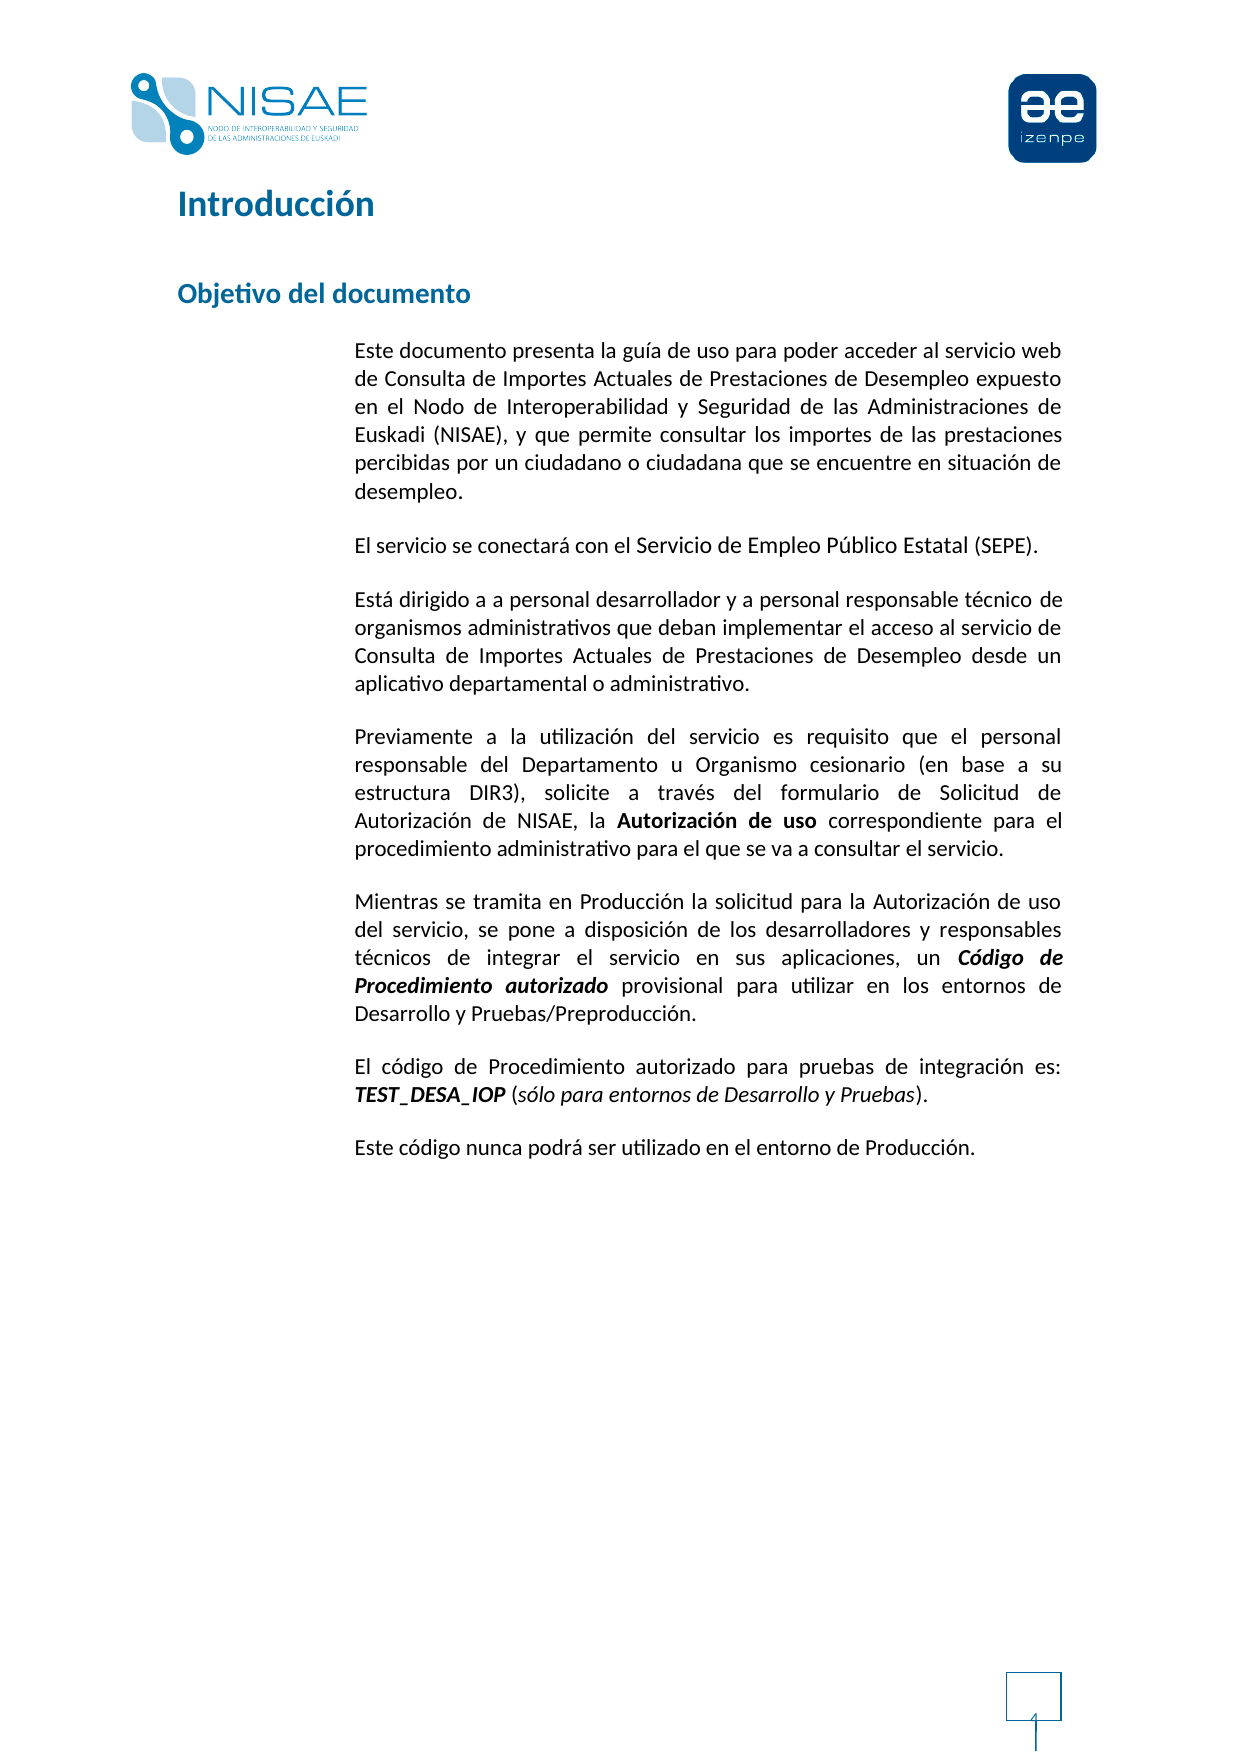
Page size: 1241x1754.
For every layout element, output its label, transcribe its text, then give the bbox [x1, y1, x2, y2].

picture [139, 81, 148, 90]
picture [1007, 74, 1097, 163]
text Este documento presenta la guía de uso para poder acceder al servicio web de Consulta de Importes Actuales de Prestaciones de Desempleo expuesto en el Nodo de Interoperabilidad y Seguridad de las Administraciones de Euskadi (NISAE), y que permite consultar los importes de las prestaciones percibidas por un ciudadano o ciudadana que se encuentre en situación de desempleo. [354, 336, 1063, 506]
picture [181, 131, 193, 143]
text El código de Procedimiento autorizado para pruebas de integración es: TEST_DESA_IOP (sólo para entornos de Desarrollo y Pruebas). [354, 1052, 1063, 1108]
text Previamente a la utilización del servicio es requisito que el personal responsable del Departamento u Organismo cesionario (en base a su estructura DIR3), solicite a través del formulario de Solicitud de Autorización de NISAE, la Autorización de uso correspondiente para el procedimiento administrativo para el que se va a consultar el servicio. [354, 722, 1063, 862]
picture [149, 73, 386, 155]
text Introducción [177, 180, 1063, 226]
text Mientras se tramita en Producción la solicitud para la Autorización de uso del servicio, se pone a disposición de los desarrolladores y responsables técnicos de integrar el servicio en sus aplicaciones, un Código de Procedimiento autorizado provisional para utilizar en los entornos de Desarrollo y Pruebas/Preproducción. [354, 887, 1063, 1027]
text Está dirigido a a personal desarrollador y a personal responsable técnico de organismos administrativos que deban implementar el acceso al servicio de Consulta de Importes Actuales de Prestaciones de Desempleo desde un aplicativo departamental o administrativo. [354, 585, 1063, 697]
picture [118, 73, 180, 155]
text El servicio se conectará con el Servicio de Empleo Público Estatal (SEPE). [354, 531, 1063, 560]
text Objetivo del documento [177, 276, 1063, 311]
text Este código nunca podrá ser utilizado en el entorno de Producción. [354, 1133, 1063, 1161]
